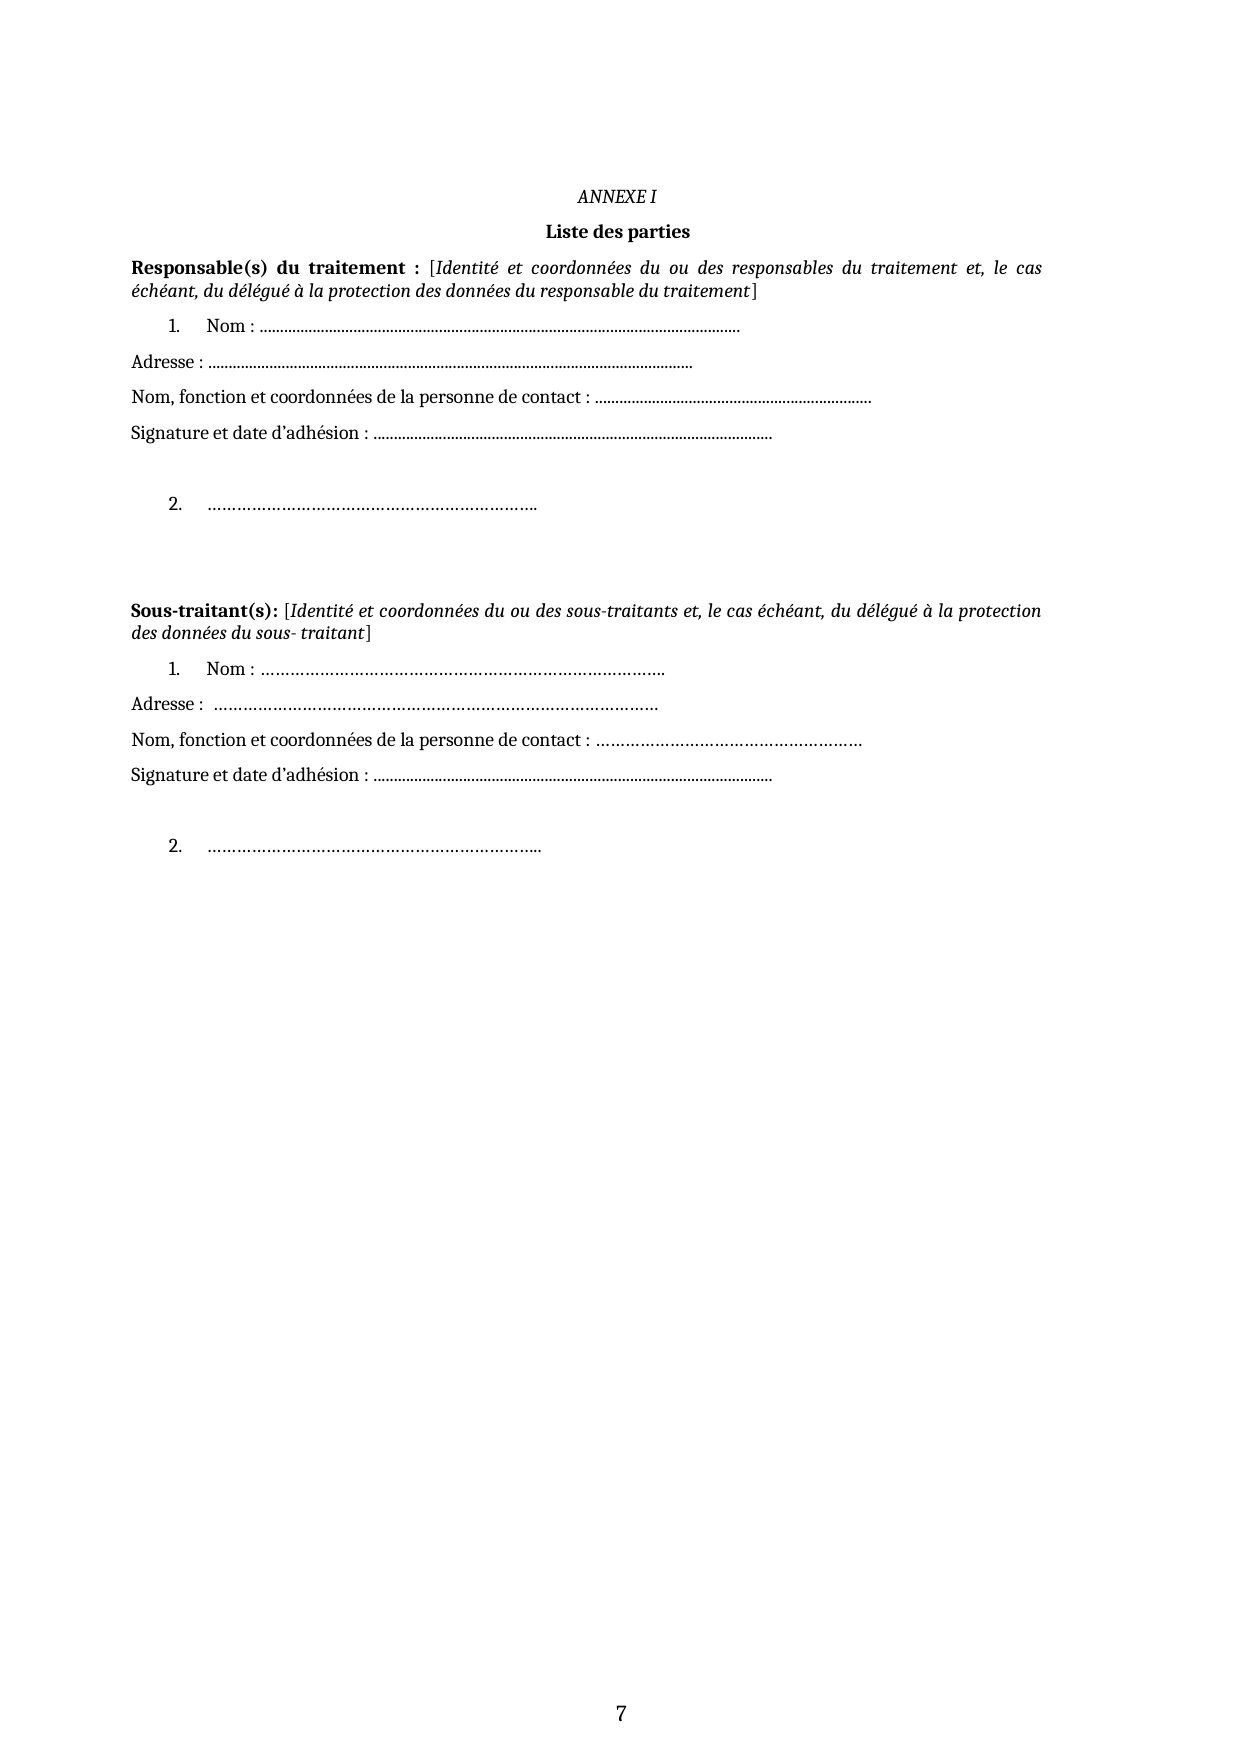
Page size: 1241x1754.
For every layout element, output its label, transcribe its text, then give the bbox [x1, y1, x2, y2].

text ANNEXE I [190, 186, 1046, 208]
text Nom, fonction et coordonnées de la personne de contact : ……………………………………………… [131, 728, 1046, 751]
text Signature et date d’adhésion : .................................................................................................. [131, 422, 1046, 444]
list Nom : ...................................................................................................................... [169, 315, 1046, 338]
list ………………………………………………………….. [169, 835, 1046, 858]
list …………………………………………………………. [169, 493, 1046, 515]
list Nom : ………………………………………………………………………. [169, 657, 1046, 680]
text Adresse : ……………………………………………………………………………… [131, 693, 1046, 716]
text Nom, fonction et coordonnées de la personne de contact : .................................................................... [131, 386, 1046, 409]
text Liste des parties [190, 221, 1046, 244]
text Responsable(s) du traitement : [Identité et coordonnées du ou des responsables du traitement et, le cas échéant, du délégué à la protection des données du responsable du traitement] [131, 257, 1046, 302]
text Signature et date d’adhésion : .................................................................................................. [131, 764, 1046, 787]
text Adresse : ....................................................................................................................... [131, 351, 1046, 373]
text Sous-traitant(s): [Identité et coordonnées du ou des sous-traitants et, le cas échéant, du délégué à la protection des données du sous- traitant] [131, 599, 1046, 645]
